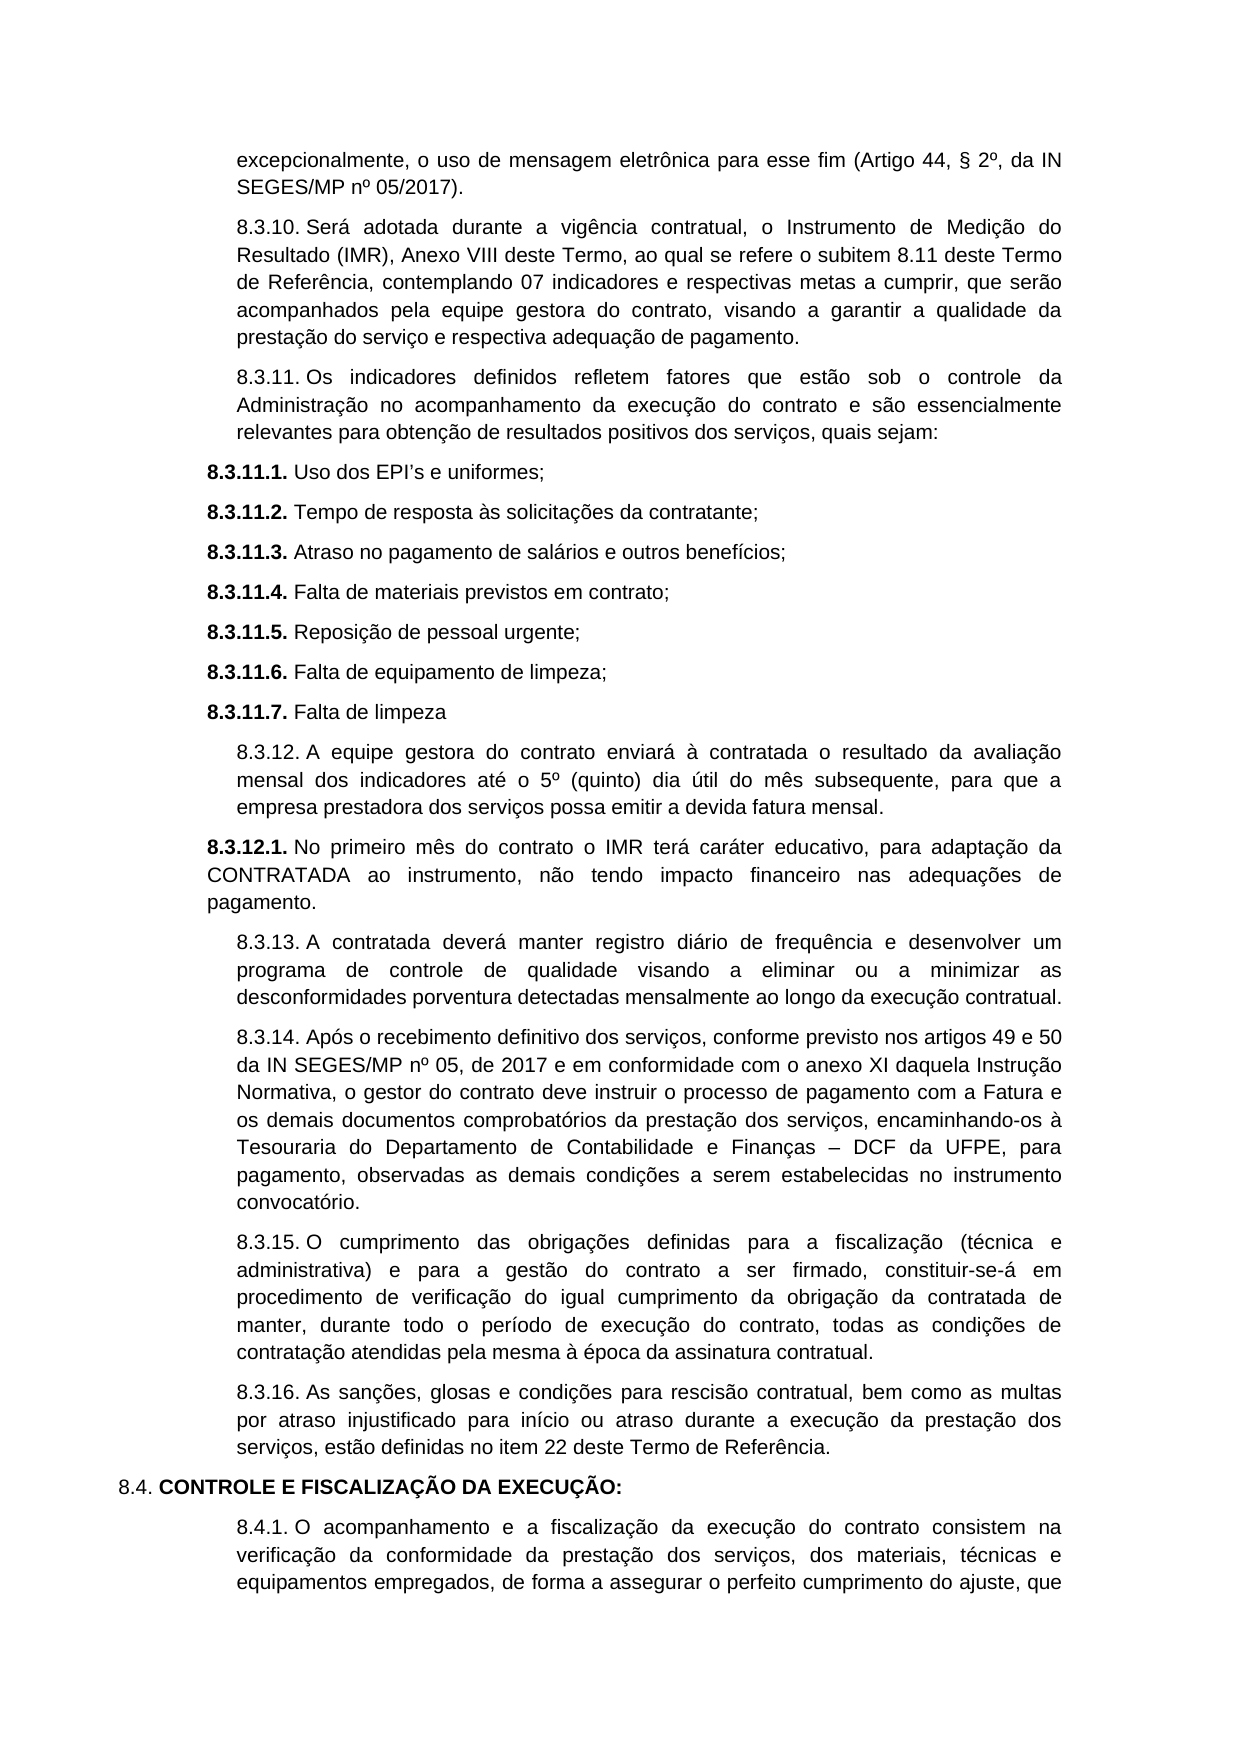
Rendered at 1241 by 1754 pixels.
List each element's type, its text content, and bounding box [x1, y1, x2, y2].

list As sanções, glosas e condições para rescisão contratual, bem como as multas por atraso injustificado para início ou atraso durante a execução da prestação dos serviços, estão definidas no item 22 deste Termo de Referência. [236, 1380, 1063, 1459]
list Uso dos EPI’s e uniformes; [207, 460, 1063, 484]
list Reposição de pessoal urgente; [207, 620, 1063, 644]
list No primeiro mês do contrato o IMR terá caráter educativo, para adaptação da CONTRATADA ao instrumento, não tendo impacto financeiro nas adequações de pagamento. [207, 835, 1063, 914]
list Após o recebimento definitivo dos serviços, conforme previsto nos artigos 49 e 50 da IN SEGES/MP nº 05, de 2017 e em conformidade com o anexo XI daquela Instrução Normativa, o gestor do contrato deve instruir o processo de pagamento com a Fatura e os demais documentos comprobatórios da prestação dos serviços, encaminhando-os à Tesouraria do Departamento de Contabilidade e Finanças – DCF da UFPE, para pagamento, observadas as demais condições a serem estabelecidas no instrumento convocatório. [236, 1025, 1063, 1214]
list Atraso no pagamento de salários e outros benefícios; [207, 540, 1063, 564]
list Falta de limpeza [207, 700, 1063, 724]
list A contratada deverá manter registro diário de frequência e desenvolver um programa de controle de qualidade visando a eliminar ou a minimizar as desconformidades porventura detectadas mensalmente ao longo da execução contratual. [236, 930, 1063, 1009]
list A equipe gestora do contrato enviará à contratada o resultado da avaliação mensal dos indicadores até o 5º (quinto) dia útil do mês subsequente, para que a empresa prestadora dos serviços possa emitir a devida fatura mensal. [236, 740, 1063, 819]
list Falta de materiais previstos em contrato; [207, 580, 1063, 604]
list Os indicadores definidos refletem fatores que estão sob o controle da Administração no acompanhamento da execução do contrato e são essencialmente relevantes para obtenção de resultados positivos dos serviços, quais sejam: [236, 365, 1063, 444]
list O cumprimento das obrigações definidas para a fiscalização (técnica e administrativa) e para a gestão do contrato a ser firmado, constituir-se-á em procedimento de verificação do igual cumprimento da obrigação da contratada de manter, durante todo o período de execução do contrato, todas as condições de contratação atendidas pela mesma à época da assinatura contratual. [236, 1230, 1063, 1364]
list Falta de equipamento de limpeza; [207, 660, 1063, 684]
list Tempo de resposta às solicitações da contratante; [207, 500, 1063, 524]
list Será adotada durante a vigência contratual, o Instrumento de Medição do Resultado (IMR), Anexo VIII deste Termo, ao qual se refere o subitem 8.11 deste Termo de Referência, contemplando 07 indicadores e respectivas metas a cumprir, que serão acompanhados pela equipe gestora do contrato, visando a garantir a qualidade da prestação do serviço e respectiva adequação de pagamento. [236, 215, 1063, 349]
list CONTROLE E FISCALIZAÇÃO DA EXECUÇÃO: [118, 1475, 1063, 1499]
